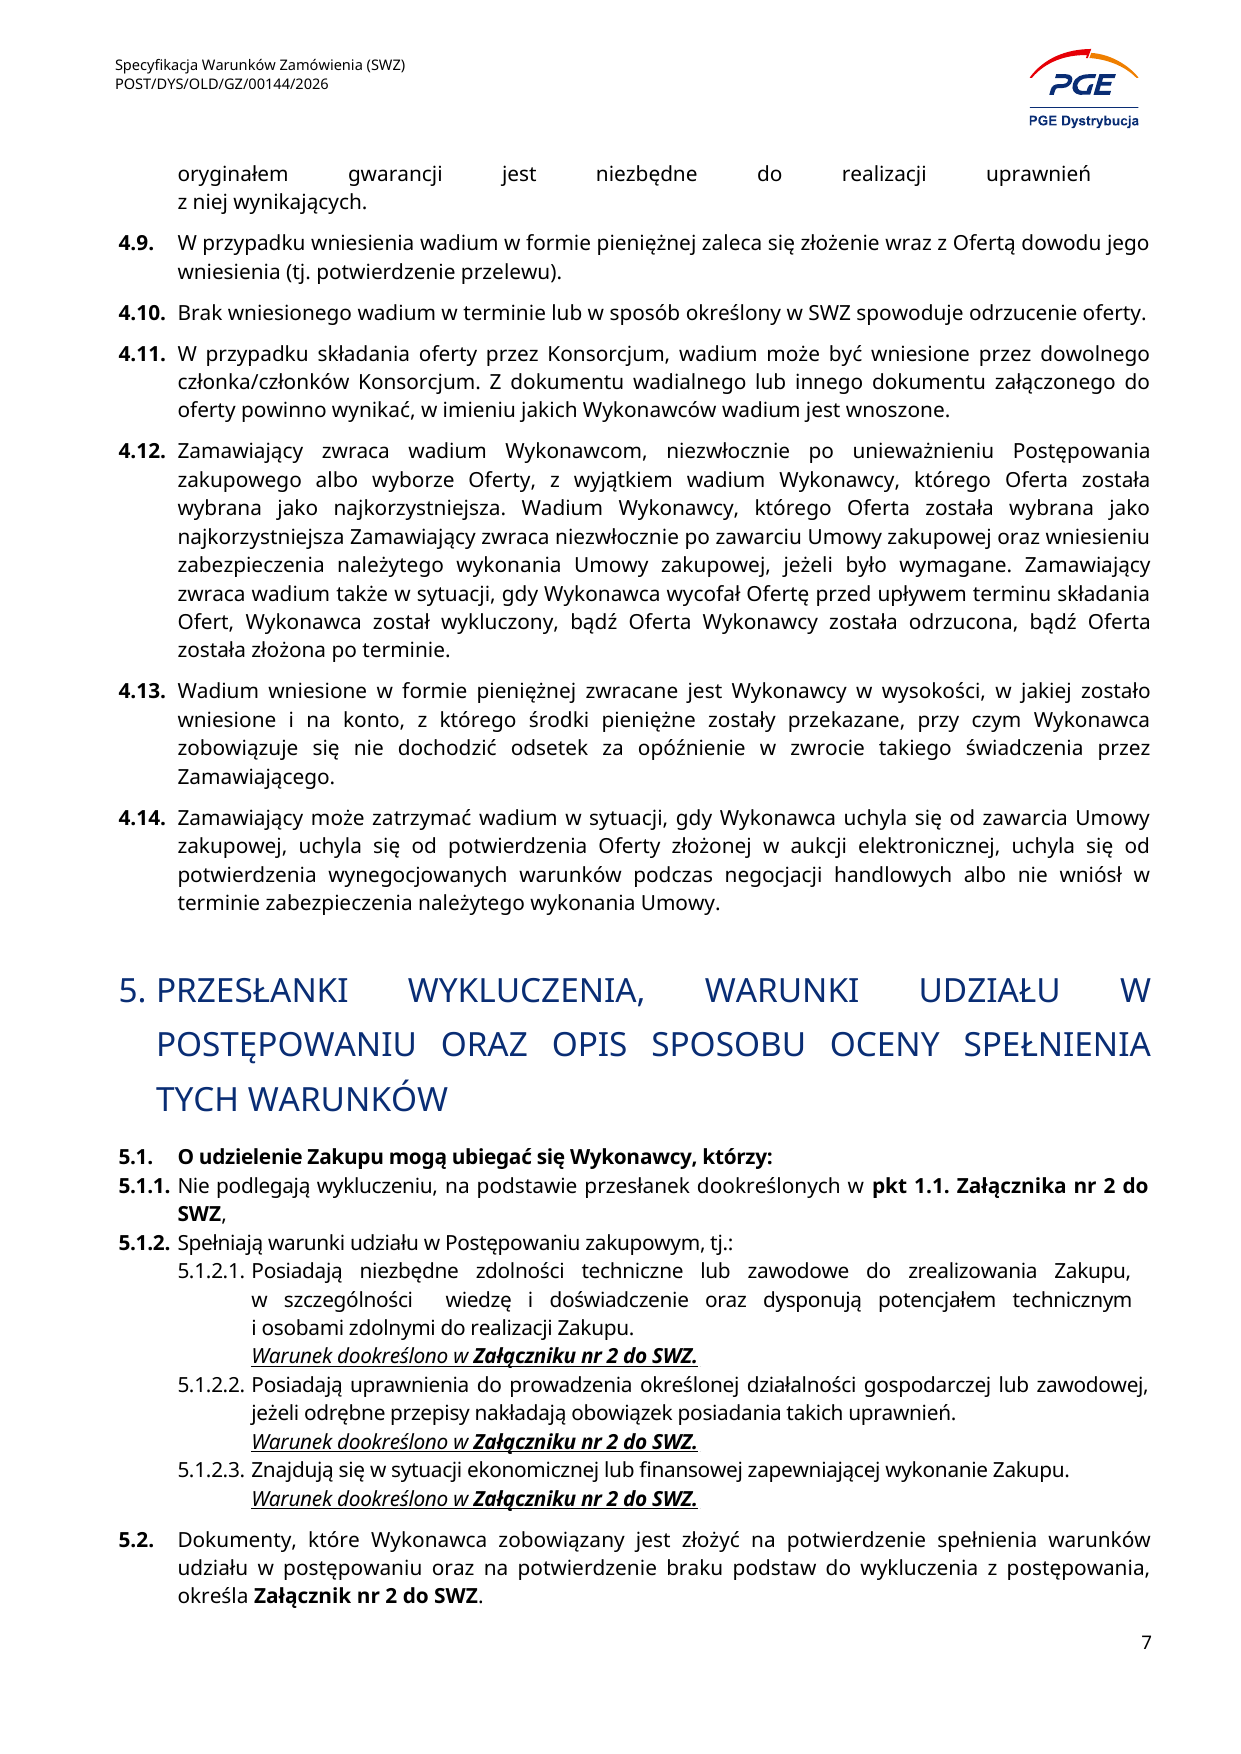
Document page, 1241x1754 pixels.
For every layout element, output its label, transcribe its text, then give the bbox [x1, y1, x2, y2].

list Znajdują się w sytuacji ekonomicznej lub finansowej zapewniającej wykonanie Zakupu. [177, 1455, 1149, 1484]
list O udzielenie Zakupu mogą ubiegać się Wykonawcy, którzy: [118, 1142, 1149, 1171]
list Spełniają warunki udziału w Postępowaniu zakupowym, tj.: [118, 1228, 1149, 1256]
list Warunek dookreślono w Załączniku nr 2 do SWZ. [251, 1427, 1149, 1455]
list W przypadku składania oferty przez Konsorcjum, wadium może być wniesione przez dowolnego członka/członków Konsorcjum. Z dokumentu wadialnego lub innego dokumentu załączonego do oferty powinno wynikać, w imieniu jakich Wykonawców wadium jest wnoszone. [118, 339, 1152, 424]
list Zamawiający może zatrzymać wadium w sytuacji, gdy Wykonawca uchyla się od zawarcia Umowy zakupowej, uchyla się od potwierdzenia Oferty złożonej w aukcji elektronicznej, uchyla się od potwierdzenia wynegocjowanych warunków podczas negocjacji handlowych albo nie wniósł w terminie zabezpieczenia należytego wykonania Umowy. [118, 803, 1152, 917]
list Warunek dookreślono w Załączniku nr 2 do SWZ. [251, 1484, 1149, 1512]
list Posiadają niezbędne zdolności techniczne lub zawodowe do zrealizowania Zakupu, w szczególności wiedzę i doświadczenie oraz dysponują potencjałem technicznym i osobami zdolnymi do realizacji Zakupu. [177, 1256, 1149, 1342]
list Nie podlegają wykluczeniu, na podstawie przesłanek dookreślonych w pkt 1.1. Załącznika nr 2 do SWZ, [118, 1171, 1149, 1228]
list Dokumenty, które Wykonawca zobowiązany jest złożyć na potwierdzenie spełnienia warunków udziału w postępowaniu oraz na potwierdzenie braku podstaw do wykluczenia z postępowania, określa Załącznik nr 2 do SWZ. [118, 1525, 1152, 1610]
list W przypadku wniesienia wadium w formie pieniężnej zaleca się złożenie wraz z Ofertą dowodu jego wniesienia (tj. potwierdzenie przelewu). [118, 228, 1152, 285]
list Warunek dookreślono w Załączniku nr 2 do SWZ. [251, 1342, 1149, 1370]
list Brak wniesionego wadium w terminie lub w sposób określony w SWZ spowoduje odrzucenie oferty. [118, 298, 1152, 326]
subtitle PRZESŁANKI WYKLUCZENIA, WARUNKI UDZIAŁU W POSTĘPOWANIU ORAZ OPIS SPOSOBU OCENY SPEŁNIENIA TYCH WARUNKÓW [118, 967, 1152, 1121]
list Wadium wniesione w formie pieniężnej zwracane jest Wykonawcy w wysokości, w jakiej zostało wniesione i na konto, z którego środki pieniężne zostały przekazane, przy czym Wykonawca zobowiązuje się nie dochodzić odsetek za opóźnienie w zwrocie takiego świadczenia przez Zamawiającego. [118, 677, 1152, 790]
list Posiadają uprawnienia do prowadzenia określonej działalności gospodarczej lub zawodowej, jeżeli odrębne przepisy nakładają obowiązek posiadania takich uprawnień. [177, 1370, 1149, 1427]
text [177, 159, 1152, 216]
list Zamawiający zwraca wadium Wykonawcom, niezwłocznie po unieważnieniu Postępowania zakupowego albo wyborze Oferty, z wyjątkiem wadium Wykonawcy, którego Oferta została wybrana jako najkorzystniejsza. Wadium Wykonawcy, którego Oferta została wybrana jako najkorzystniejsza Zamawiający zwraca niezwłocznie po zawarciu Umowy zakupowej oraz wniesieniu zabezpieczenia należytego wykonania Umowy zakupowej, jeżeli było wymagane. Zamawiający zwraca wadium także w sytuacji, gdy Wykonawca wycofał Ofertę przed upływem terminu składania Ofert, Wykonawca został wykluczony, bądź Oferta Wykonawcy została odrzucona, bądź Oferta została złożona po terminie. [118, 437, 1152, 664]
